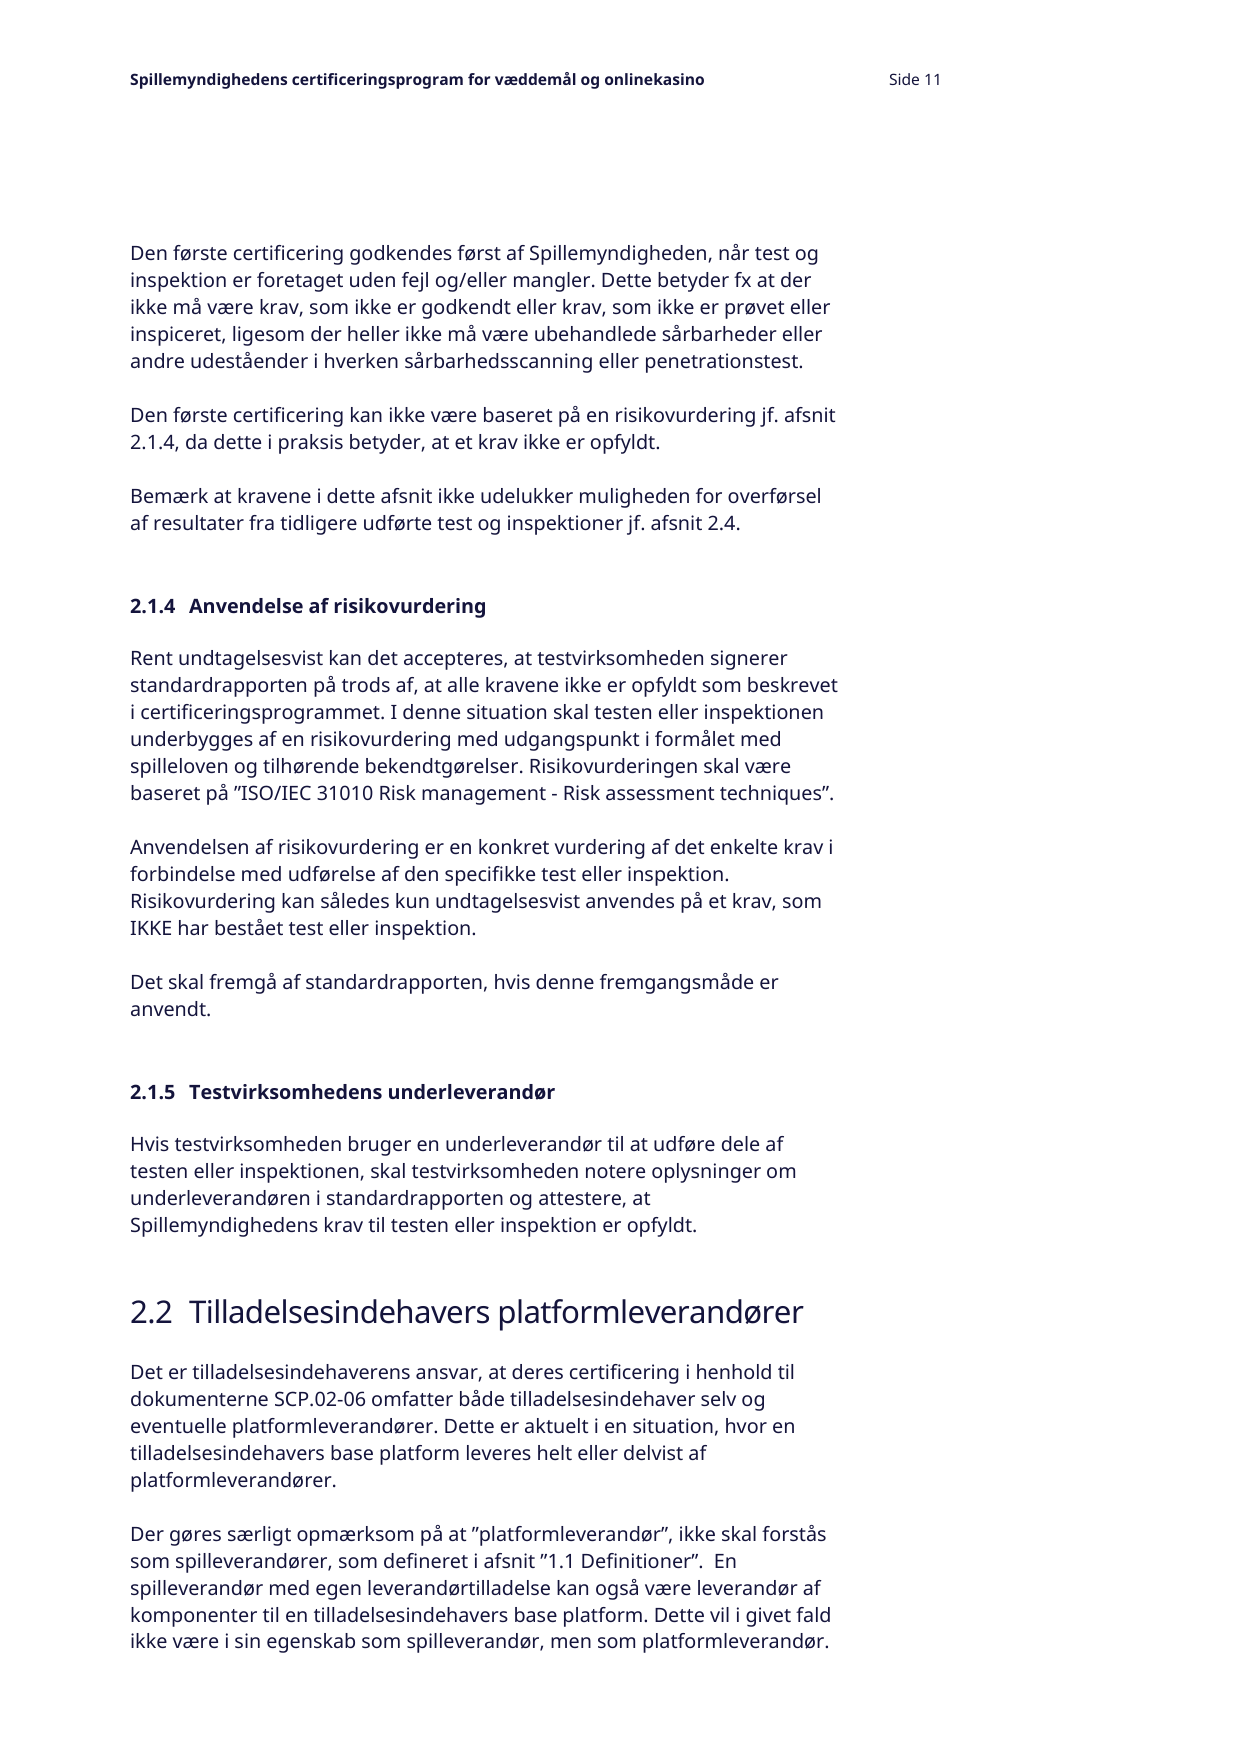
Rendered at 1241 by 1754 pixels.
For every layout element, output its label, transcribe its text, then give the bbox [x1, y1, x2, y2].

text Den første certificering kan ikke være baseret på en risikovurdering jf. afsnit 2.1.4, da dette i praksis betyder, at et krav ikke er opfyldt. [130, 401, 842, 455]
text Anvendelsen af risikovurdering er en konkret vurdering af det enkelte krav i forbindelse med udførelse af den specifikke test eller inspektion. Risikovurdering kan således kun undtagelsesvist anvendes på et krav, som IKKE har bestået test eller inspektion. [130, 833, 842, 941]
text Rent undtagelsesvist kan det accepteres, at testvirksomheden signerer standardrapporten på trods af, at alle kravene ikke er opfyldt som beskrevet i certificeringsprogrammet. I denne situation skal testen eller inspektionen underbygges af en risikovurdering med udgangspunkt i formålet med spilleloven og tilhørende bekendtgørelser. Risikovurderingen skal være baseret på ”ISO/IEC 31010 Risk management - Risk assessment techniques”. [130, 644, 842, 806]
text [130, 1520, 842, 1655]
text Det skal fremgå af standardrapporten, hvis denne fremgangsmåde er anvendt. [130, 968, 842, 1022]
text Den første certificering godkendes først af Spillemyndigheden, når test og inspektion er foretaget uden fejl og/eller mangler. Dette betyder fx at der ikke må være krav, som ikke er godkendt eller krav, som ikke er prøvet eller inspiceret, ligesom der heller ikke må være ubehandlede sårbarheder eller andre udeståender i hverken sårbarhedsscanning eller penetrationstest. [130, 239, 842, 374]
text Bemærk at kravene i dette afsnit ikke udelukker muligheden for overførsel af resultater fra tidligere udførte test og inspektioner jf. afsnit 2.4. [130, 482, 842, 536]
text Hvis testvirksomheden bruger en underleverandør til at udføre dele af testen eller inspektionen, skal testvirksomheden notere oplysninger om underleverandøren i standardrapporten og attestere, at Spillemyndighedens krav til testen eller inspektion er opfyldt. [130, 1131, 842, 1238]
subtitle Tilladelsesindehavers platformleverandører [130, 1290, 842, 1333]
subtitle Anvendelse af risikovurdering [130, 593, 842, 619]
subtitle Testvirksomhedens underleverandør [130, 1078, 842, 1106]
text Det er tilladelsesindehaverens ansvar, at deres certificering i henhold til dokumenterne SCP.02-06 omfatter både tilladelsesindehaver selv og eventuelle platformleverandører. Dette er aktuelt i en situation, hvor en tilladelsesindehavers base platform leveres helt eller delvist af platformleverandører. [130, 1358, 842, 1493]
